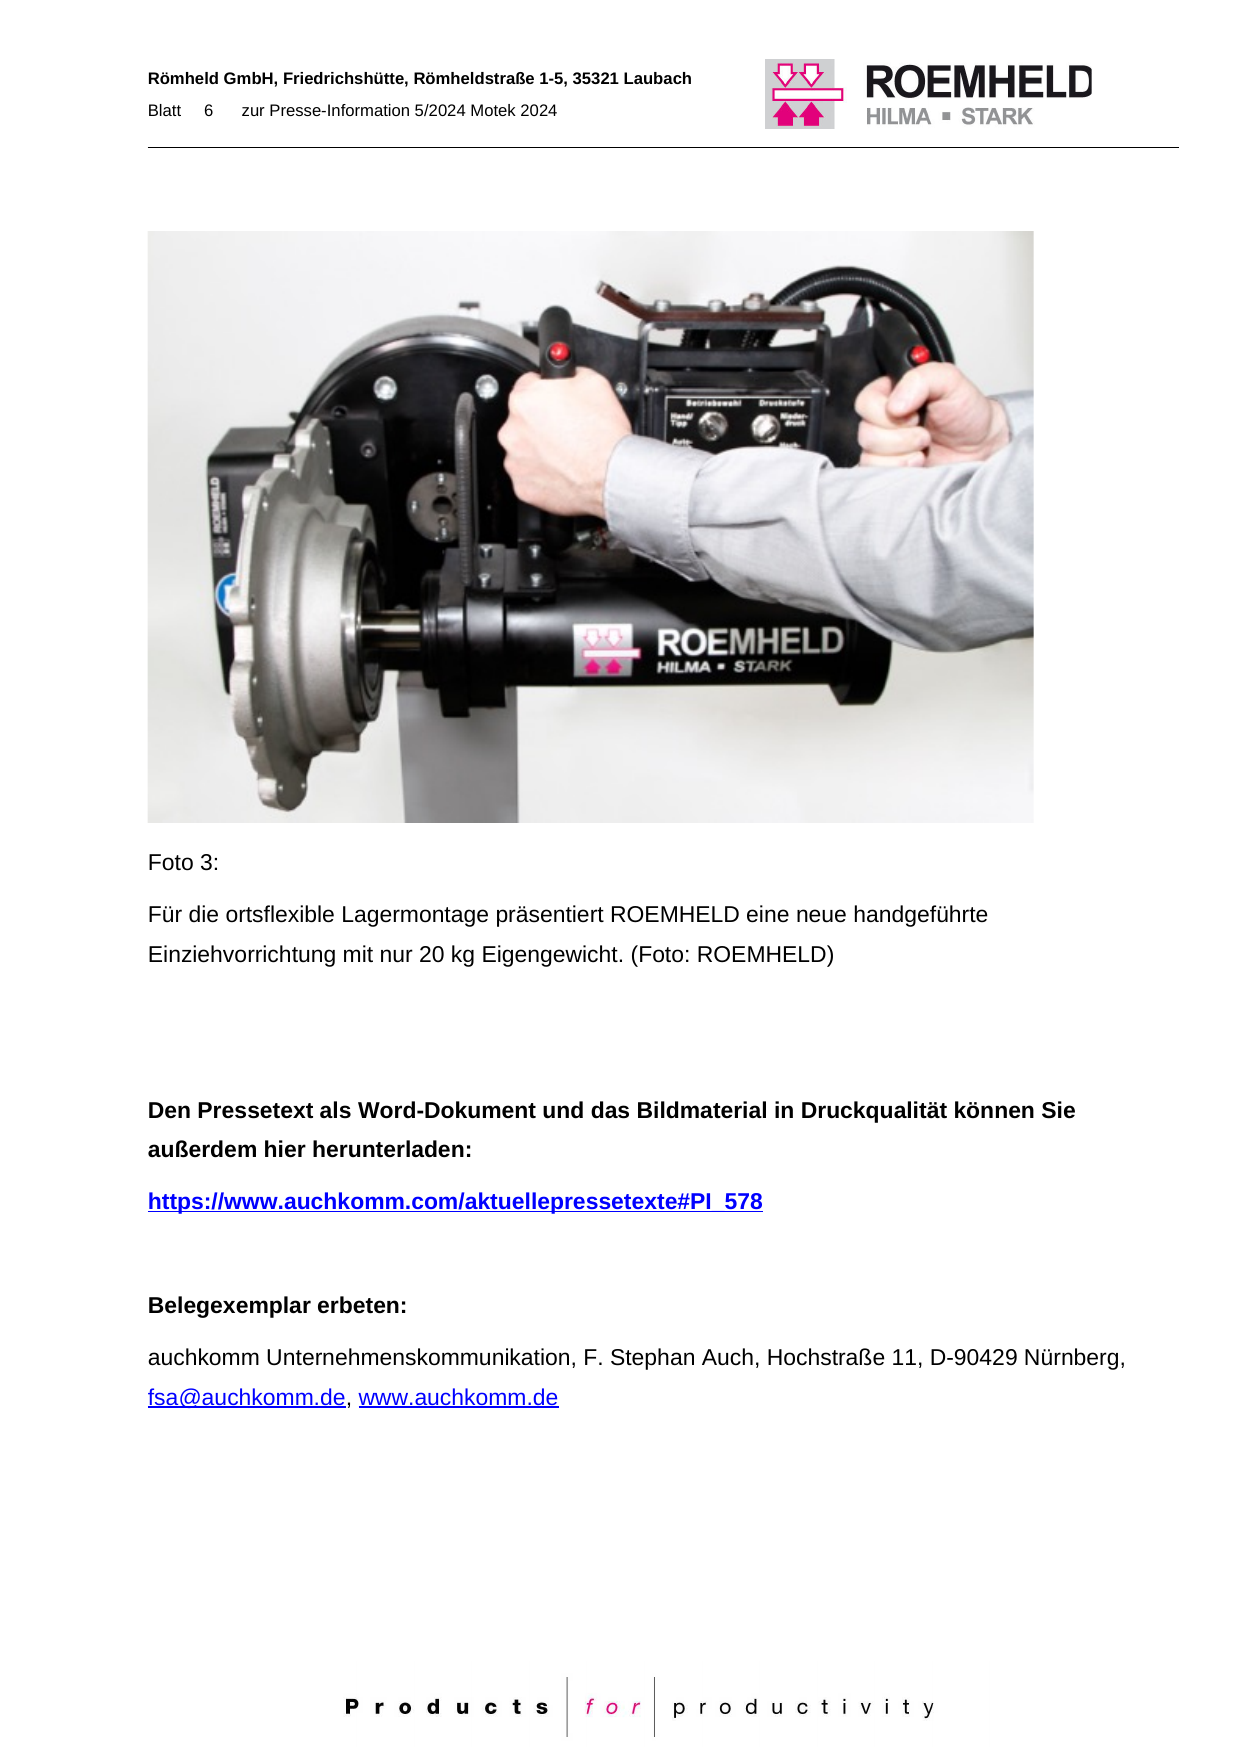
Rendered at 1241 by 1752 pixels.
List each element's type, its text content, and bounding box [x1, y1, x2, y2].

text Den Pressetext als Word-Dokument und das Bildmaterial in Druckqualität können Sie außerdem hier herunterladen: [148, 1097, 1162, 1162]
text Für die ortsflexible Lagermontage präsentiert ROEMHELD eine neue handgeführte Einziehvorrichtung mit nur 20 kg Eigengewicht. (Foto: ROEMHELD) [148, 901, 1162, 967]
text Belegexemplar erbeten: [148, 1292, 1162, 1318]
text Foto 3: [148, 849, 1162, 876]
picture [763, 59, 1092, 128]
picture [299, 1661, 990, 1747]
picture [147, 231, 1034, 823]
text https://www.auchkomm.com/aktuellepressetexte#PI_578 [148, 1188, 1162, 1214]
text auchkomm Unternehmenskommunikation, F. Stephan Auch, Hochstraße 11, D-90429 Nürnberg, fsa@auchkomm.de, www.auchkomm.de [148, 1344, 1162, 1410]
